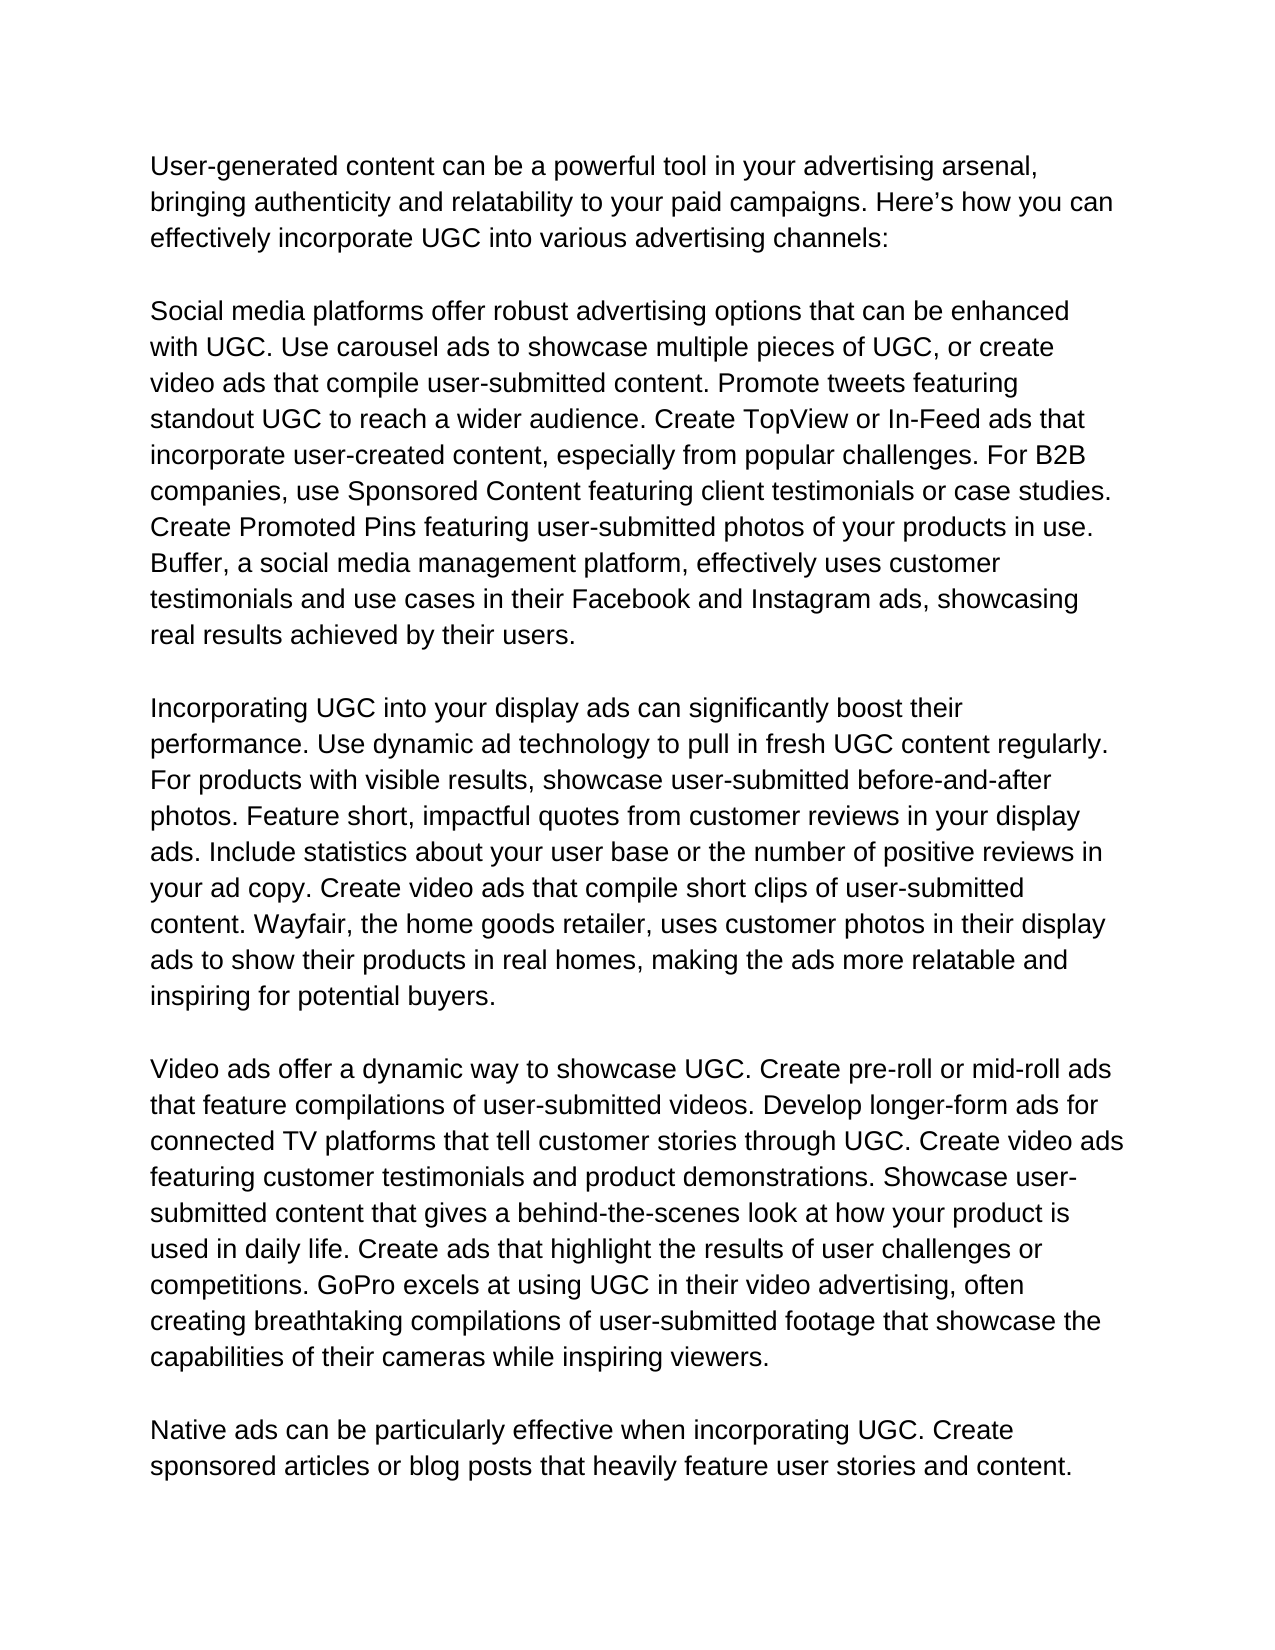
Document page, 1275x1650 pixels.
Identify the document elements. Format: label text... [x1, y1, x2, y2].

text Social media platforms offer robust advertising options that can be enhanced with UGC. Use carousel ads to showcase multiple pieces of UGC, or create video ads that compile user-submitted content. Promote tweets featuring standout UGC to reach a wider audience. Create TopView or In-Feed ads that incorporate user-created content, especially from popular challenges. For B2B companies, use Sponsored Content featuring client testimonials or case studies. Create Promoted Pins featuring user-submitted photos of your products in use. Buffer, a social media management platform, effectively uses customer testimonials and use cases in their Facebook and Instagram ads, showcasing real results achieved by their users. [150, 295, 1125, 650]
text Incorporating UGC into your display ads can significantly boost their performance. Use dynamic ad technology to pull in fresh UGC content regularly. For products with visible results, showcase user-submitted before-and-after photos. Feature short, impactful quotes from customer reviews in your display ads. Include statistics about your user base or the number of positive reviews in your ad copy. Create video ads that compile short clips of user-submitted content. Wayfair, the home goods retailer, uses customer photos in their display ads to show their products in real homes, making the ads more relatable and inspiring for potential buyers. [150, 692, 1125, 1011]
text User-generated content can be a powerful tool in your advertising arsenal, bringing authenticity and relatability to your paid campaigns. Here’s how you can effectively incorporate UGC into various advertising channels: [150, 150, 1125, 253]
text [150, 1414, 1125, 1481]
text Video ads offer a dynamic way to showcase UGC. Create pre-roll or mid-roll ads that feature compilations of user-submitted videos. Develop longer-form ads for connected TV platforms that tell customer stories through UGC. Create video ads featuring customer testimonials and product demonstrations. Showcase user-submitted content that gives a behind-the-scenes look at how your product is used in daily life. Create ads that highlight the results of user challenges or competitions. GoPro excels at using UGC in their video advertising, often creating breathtaking compilations of user-submitted footage that showcase the capabilities of their cameras while inspiring viewers. [150, 1053, 1125, 1372]
